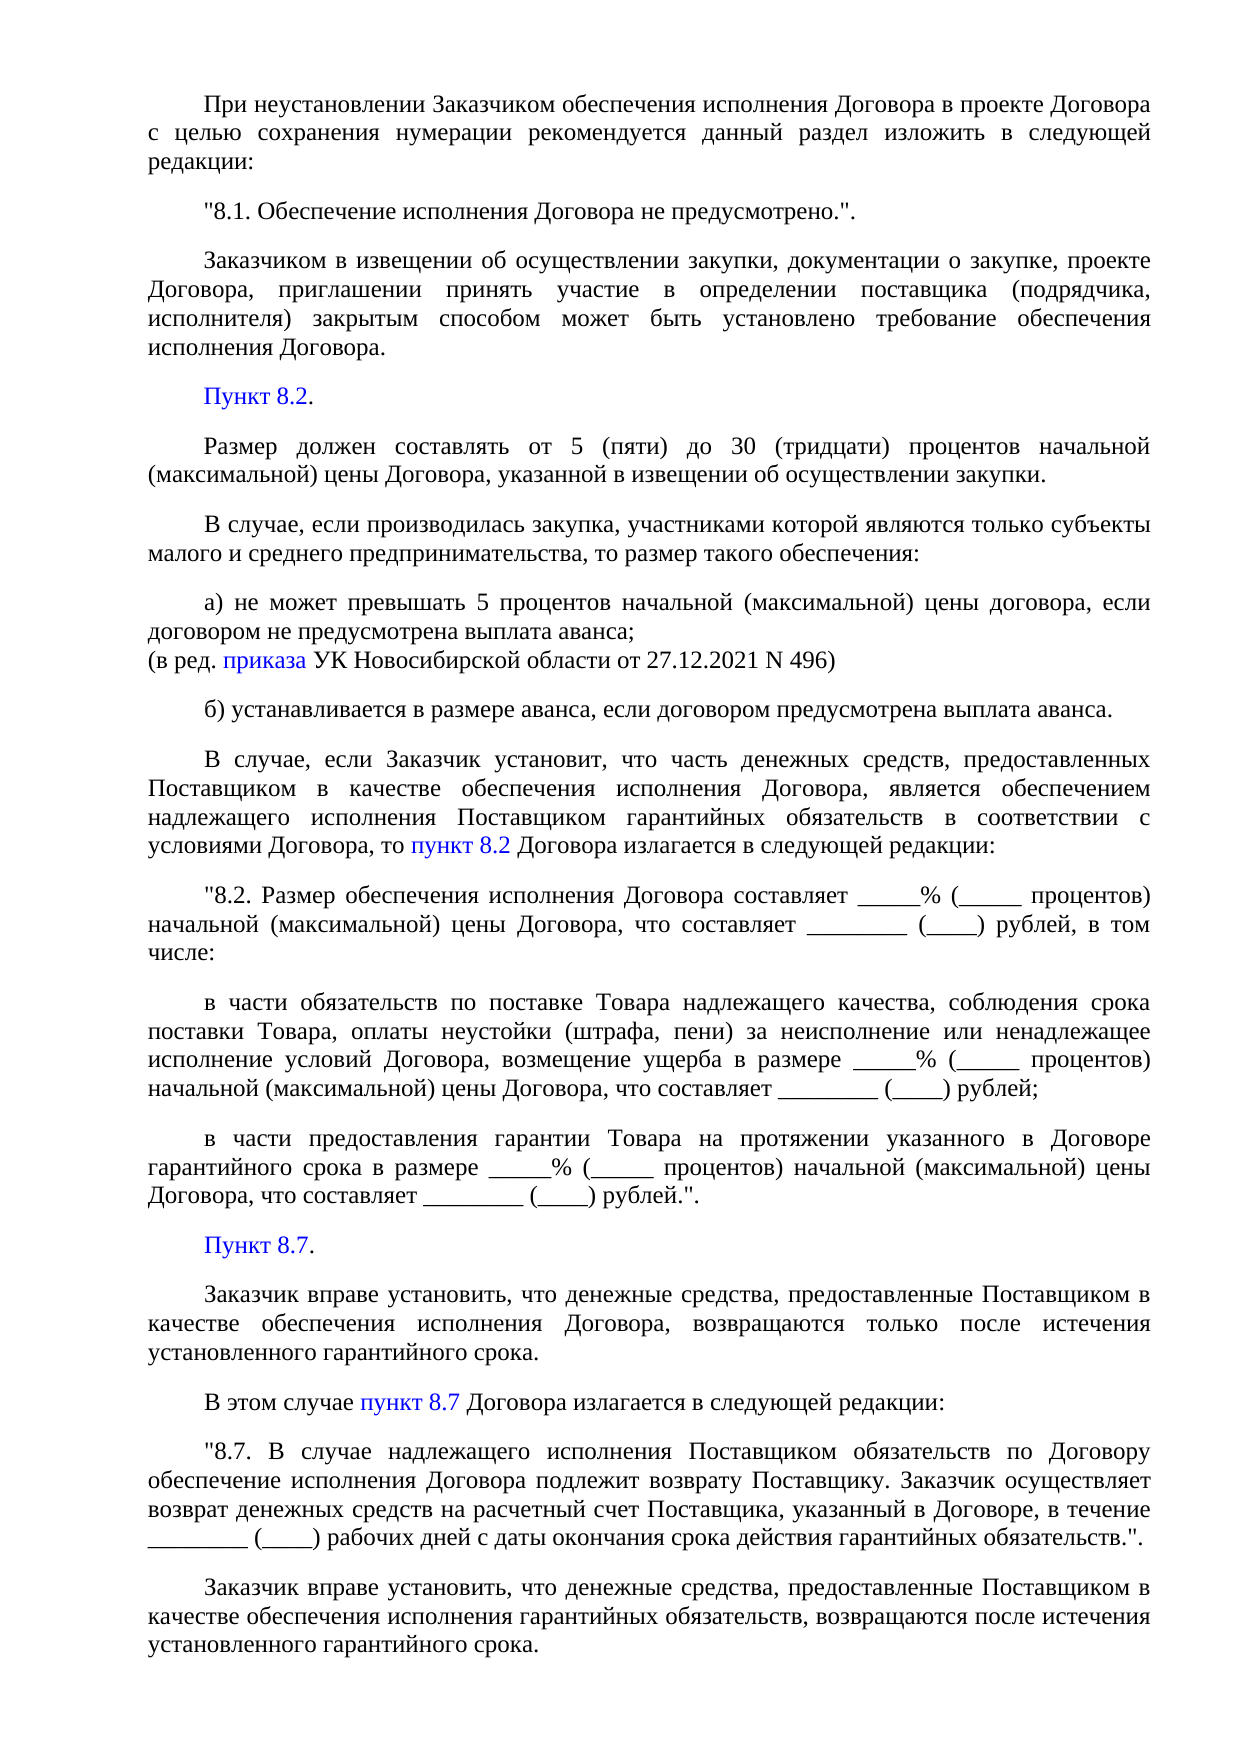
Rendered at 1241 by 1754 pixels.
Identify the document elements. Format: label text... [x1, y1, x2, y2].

text При неустановлении Заказчиком обеспечения исполнения Договора в проекте Договора с целью сохранения нумерации рекомендуется данный раздел изложить в следующей редакции: [148, 89, 1152, 175]
text Заказчик вправе установить, что денежные средства, предоставленные Поставщиком в качестве обеспечения исполнения гарантийных обязательств, возвращаются после истечения установленного гарантийного срока. [148, 1572, 1152, 1658]
text Пункт 8.7. [148, 1230, 1152, 1259]
text В этом случае пункт 8.7 Договора излагается в следующей редакции: [148, 1387, 1152, 1415]
text Размер должен составлять от 5 (пяти) до 30 (тридцати) процентов начальной (максимальной) цены Договора, указанной в извещении об осуществлении закупки. [148, 431, 1152, 488]
text В случае, если производилась закупка, участниками которой являются только субъекты малого и среднего предпринимательства, то размер такого обеспечения: [148, 509, 1152, 567]
text (в ред. приказа УК Новосибирской области от 27.12.2021 N 496) [148, 645, 1152, 674]
text Заказчиком в извещении об осуществлении закупки, документации о закупке, проекте Договора, приглашении принять участие в определении поставщика (подрядчика, исполнителя) закрытым способом может быть установлено требование обеспечения исполнения Договора. [148, 245, 1152, 360]
text в части обязательств по поставке Товара надлежащего качества, соблюдения срока поставки Товара, оплаты неустойки (штрафа, пени) за неисполнение или ненадлежащее исполнение условий Договора, возмещение ущерба в размере _____% (_____ процентов) начальной (максимальной) цены Договора, что составляет ________ (____) рублей; [148, 987, 1152, 1102]
text "8.1. Обеспечение исполнения Договора не предусмотрено.". [148, 196, 1152, 224]
text в части предоставления гарантии Товара на протяжении указанного в Договоре гарантийного срока в размере _____% (_____ процентов) начальной (максимальной) цены Договора, что составляет ________ (____) рублей.". [148, 1123, 1152, 1209]
text "8.2. Размер обеспечения исполнения Договора составляет _____% (_____ процентов) начальной (максимальной) цены Договора, что составляет ________ (____) рублей, в том числе: [148, 880, 1152, 966]
text а) не может превышать 5 процентов начальной (максимальной) цены договора, если договором не предусмотрена выплата аванса; [148, 587, 1152, 645]
text Заказчик вправе установить, что денежные средства, предоставленные Поставщиком в качестве обеспечения исполнения Договора, возвращаются только после истечения установленного гарантийного срока. [148, 1279, 1152, 1366]
text "8.7. В случае надлежащего исполнения Поставщиком обязательств по Договору обеспечение исполнения Договора подлежит возврату Поставщику. Заказчик осуществляет возврат денежных средств на расчетный счет Поставщика, указанный в Договоре, в течение ________ (____) рабочих дней с даты окончания срока действия гарантийных обязательств.". [148, 1436, 1152, 1551]
text б) устанавливается в размере аванса, если договором предусмотрена выплата аванса. [148, 694, 1152, 723]
text В случае, если Заказчик установит, что часть денежных средств, предоставленных Поставщиком в качестве обеспечения исполнения Договора, является обеспечением надлежащего исполнения Поставщиком гарантийных обязательств в соответствии с условиями Договора, то пункт 8.2 Договора излагается в следующей редакции: [148, 744, 1152, 859]
text Пункт 8.2. [148, 381, 1152, 410]
